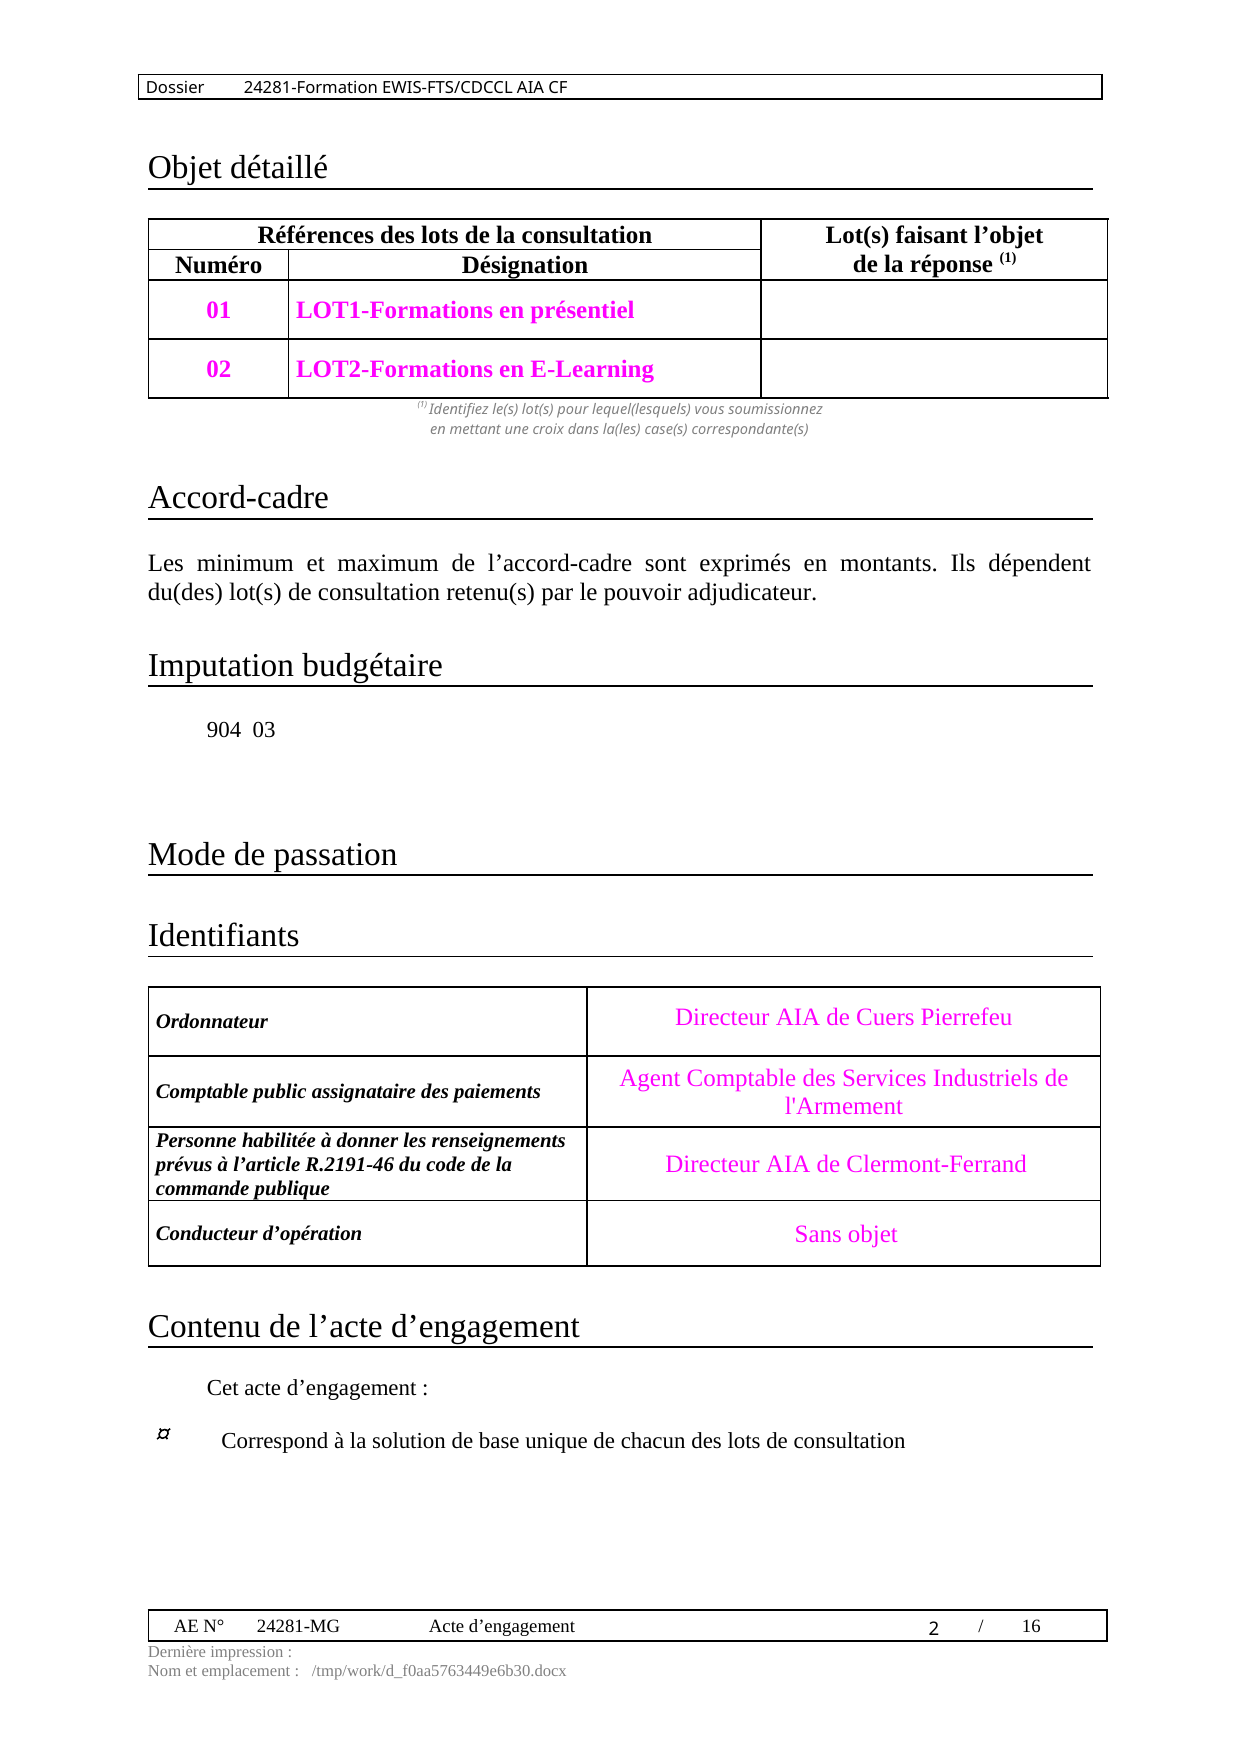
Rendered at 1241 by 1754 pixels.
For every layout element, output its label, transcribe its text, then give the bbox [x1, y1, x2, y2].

table_cell Comptable public assignataire des paiements [149, 1057, 586, 1126]
table_cell [762, 340, 1107, 397]
table_cell Numéro [149, 250, 288, 279]
text Mode de passation [148, 834, 1093, 874]
table_cell Sans objet [588, 1201, 1100, 1265]
table_cell 02 [149, 340, 288, 397]
table_cell Directeur AIA de Clermont-Ferrand [588, 1128, 1100, 1200]
text (1) Identifiez le(s) lot(s) pour lequel(lesquels) vous soumissionnez [148, 399, 1093, 418]
text Identifiants [148, 915, 1093, 956]
table_cell Conducteur d’opération [149, 1201, 586, 1265]
table_header Ordonnateur [149, 988, 586, 1055]
table_header Directeur AIA de Cuers Pierrefeu [588, 988, 1100, 1055]
table_header Lot(s) faisant l’objet de la réponse (1) [762, 220, 1107, 279]
text en mettant une croix dans la(les) case(s) correspondante(s) [148, 418, 1093, 438]
table_cell LOT1-Formations en présentiel [289, 281, 760, 338]
text Contenu de l’acte d’engagement [148, 1306, 1093, 1346]
text Les minimum et maximum de l’accord-cadre sont exprimés en montants. Ils dépendent du(des) lot(s) de consultation retenu(s) par le pouvoir adjudicateur. [148, 548, 1093, 606]
table_cell Agent Comptable des Services Industriels de l'Armement [588, 1057, 1100, 1126]
table_header [148, 1427, 214, 1486]
text Accord-cadre [148, 478, 1093, 518]
text Imputation budgétaire [148, 645, 1093, 685]
table_cell LOT2-Formations en E-Learning [289, 340, 760, 397]
table_cell [762, 281, 1107, 338]
table_cell Personne habilitée à donner les renseignements prévus à l’article R.2191-46 du code de la commande publique [149, 1128, 586, 1200]
table_cell 01 [149, 281, 288, 338]
table_header Correspond à la solution de base unique de chacun des lots de consultation [214, 1427, 1110, 1486]
text Cet acte d’engagement : [207, 1374, 1093, 1401]
text 904 03 [207, 716, 1093, 742]
table_header Références des lots de la consultation [149, 220, 760, 249]
table_cell Désignation [289, 250, 760, 279]
text Objet détaillé [148, 148, 1093, 188]
